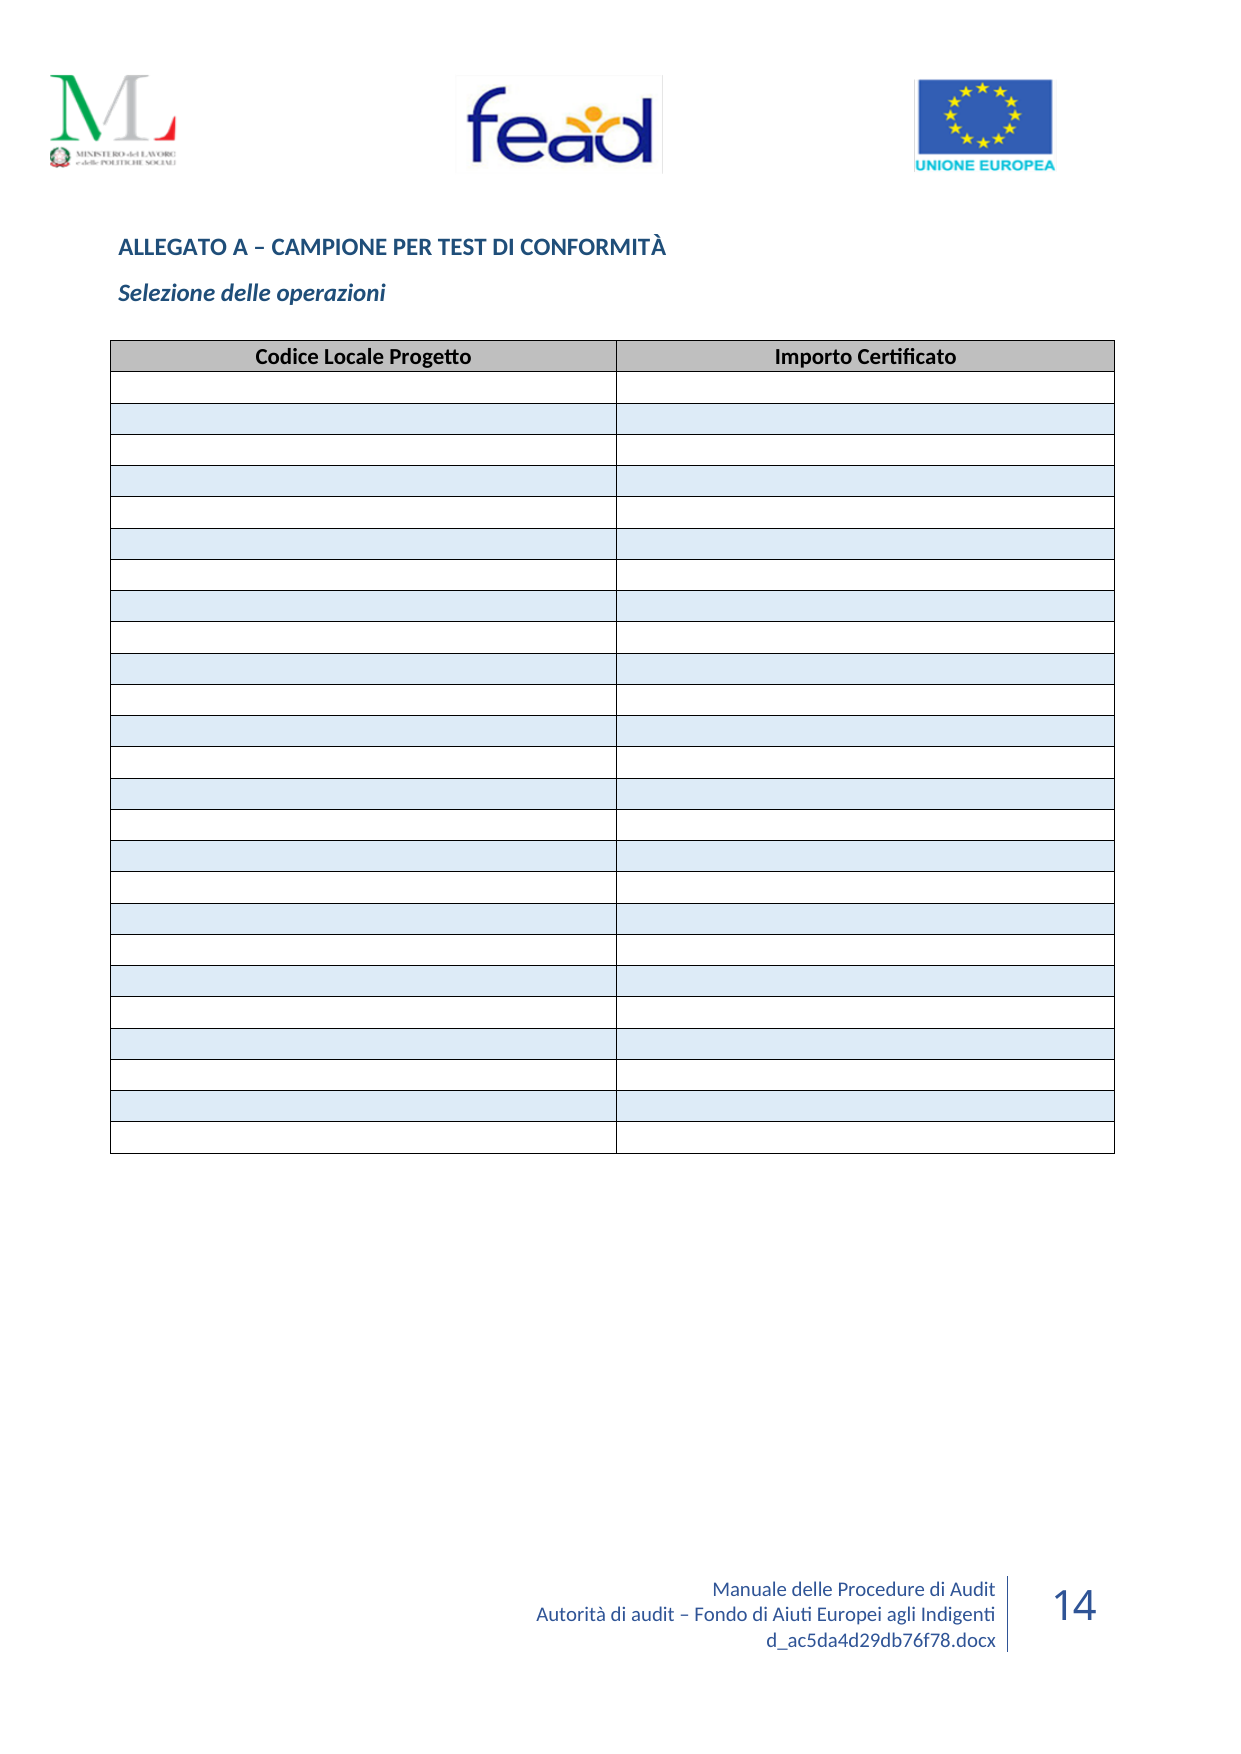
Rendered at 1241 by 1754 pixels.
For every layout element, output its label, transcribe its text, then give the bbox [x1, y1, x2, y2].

table_cell [617, 841, 1114, 871]
table_cell [617, 1029, 1114, 1059]
table_cell [617, 591, 1114, 621]
table_cell [617, 622, 1114, 652]
text ALLEGATO A – CAMPIONE PER TEST DI CONFORMITÀ [118, 231, 1122, 262]
table_cell [617, 1122, 1114, 1152]
table_cell [111, 841, 616, 871]
table_cell [617, 685, 1114, 715]
table_cell [111, 1029, 616, 1059]
table_cell [617, 904, 1114, 934]
table_cell [111, 904, 616, 934]
table_cell [617, 372, 1114, 402]
table_cell [111, 591, 616, 621]
table_cell [111, 935, 616, 965]
table_cell [617, 1060, 1114, 1090]
table_cell [617, 497, 1114, 527]
table_cell [111, 529, 616, 559]
table_cell [617, 810, 1114, 840]
table_cell [617, 466, 1114, 496]
table_cell [111, 1122, 616, 1152]
table_cell [111, 1091, 616, 1121]
table_cell [111, 716, 616, 746]
table_cell [617, 935, 1114, 965]
table_cell [111, 372, 616, 402]
table_cell [111, 810, 616, 840]
table_cell [617, 529, 1114, 559]
table_cell [111, 1060, 616, 1090]
table_cell [617, 872, 1114, 902]
table_cell [111, 560, 616, 590]
table_cell [111, 997, 616, 1027]
table_cell [617, 560, 1114, 590]
table_cell [617, 1091, 1114, 1121]
text Selezione delle operazioni [118, 277, 1122, 307]
table_cell [617, 404, 1114, 434]
table_cell [617, 435, 1114, 465]
picture [50, 73, 1119, 175]
table_cell [617, 747, 1114, 777]
table_cell [617, 966, 1114, 996]
table_cell [111, 497, 616, 527]
table_cell [111, 466, 616, 496]
table_cell [617, 716, 1114, 746]
table_cell [617, 997, 1114, 1027]
table_cell [111, 685, 616, 715]
table_header Codice Locale Progetto [111, 341, 616, 371]
table_cell [111, 747, 616, 777]
table_header Importo Certificato [617, 341, 1114, 371]
table_cell [111, 966, 616, 996]
table_cell [111, 872, 616, 902]
table_cell [617, 654, 1114, 684]
table_cell [111, 404, 616, 434]
table_cell [111, 779, 616, 809]
table_cell [617, 779, 1114, 809]
table_cell [111, 435, 616, 465]
table_cell [111, 654, 616, 684]
table_cell [111, 622, 616, 652]
